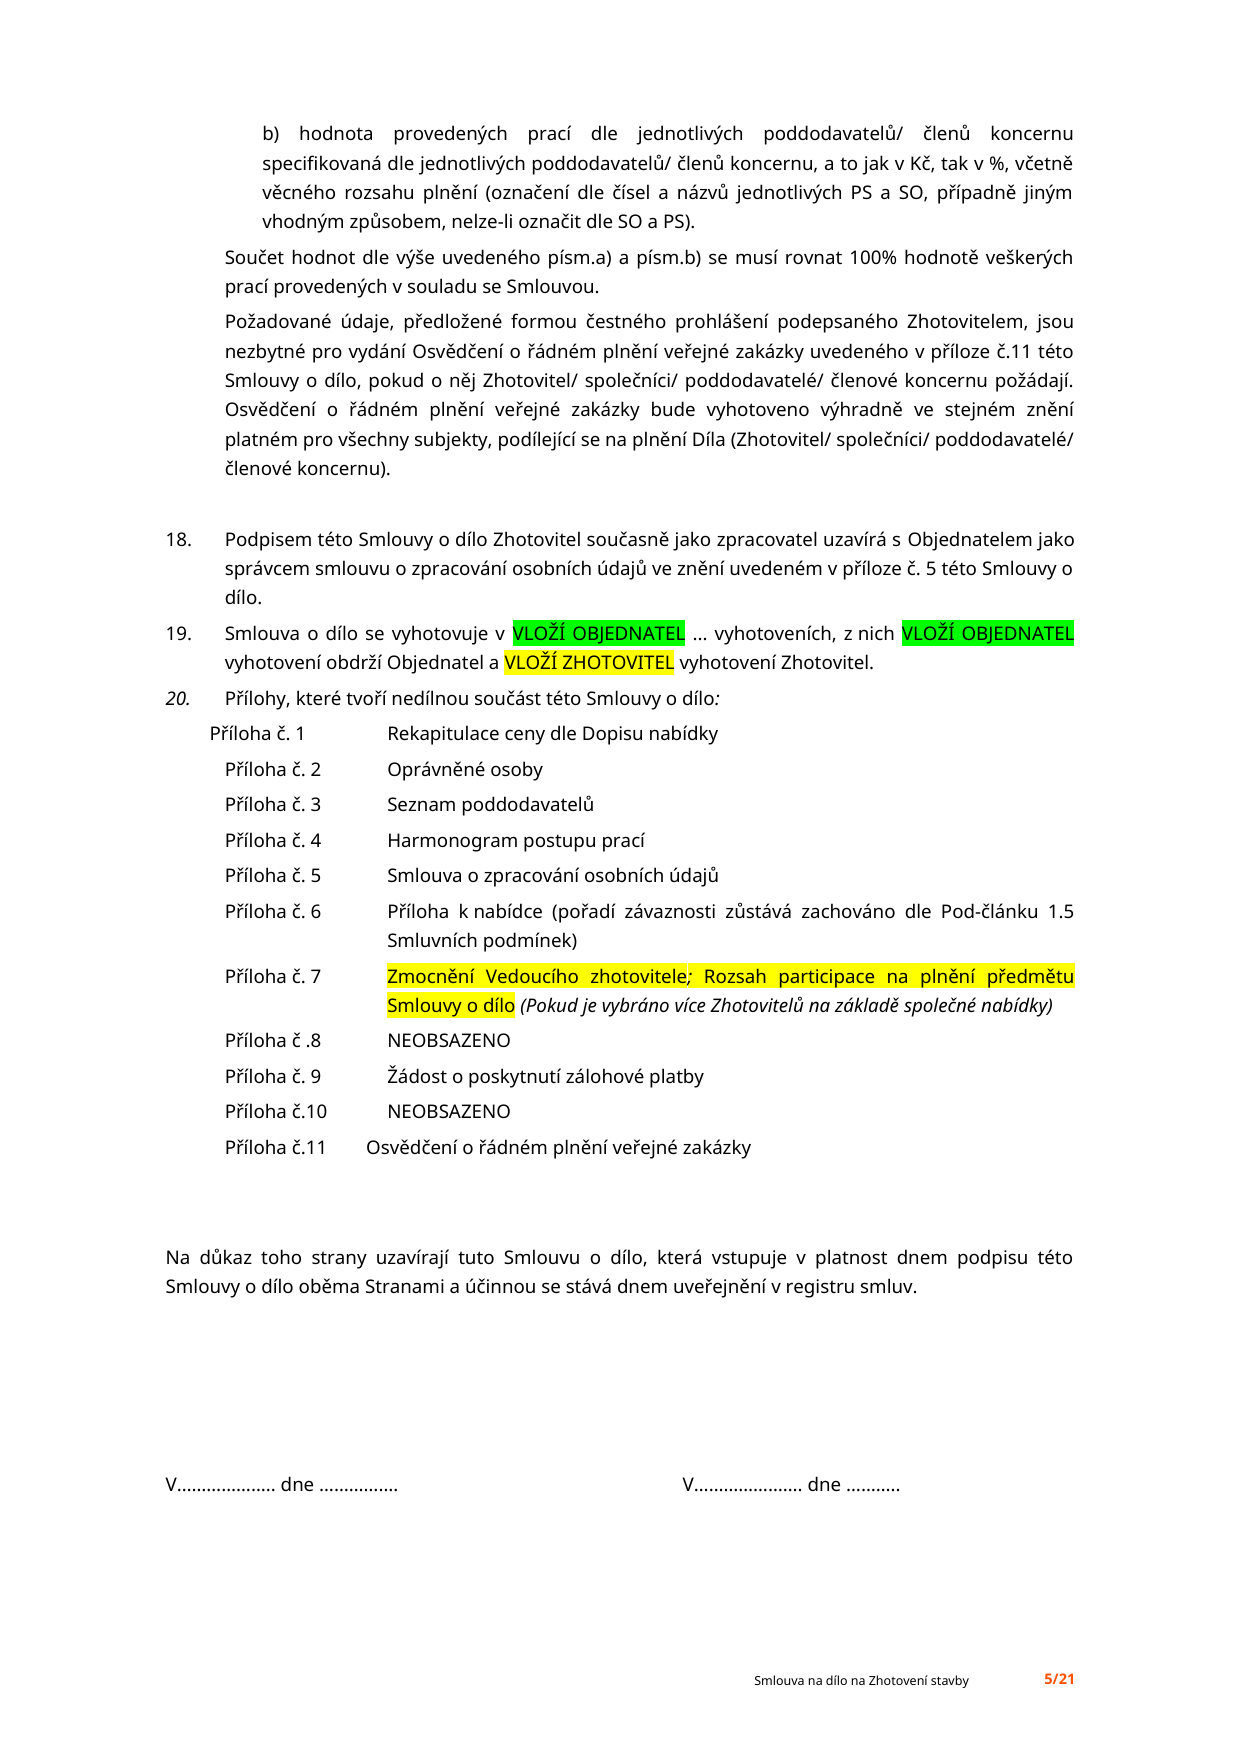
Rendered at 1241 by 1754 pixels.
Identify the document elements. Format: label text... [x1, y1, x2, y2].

list Přílohy, které tvoří nedílnou součást této Smlouvy o dílo: [165, 685, 1075, 711]
list Příloha č. 6 Příloha k nabídce (pořadí závaznosti zůstává zachováno dle Pod-článku 1.5 Smluvních podmínek) [224, 898, 1075, 953]
list Příloha č.10 NEOBSAZENO [224, 1099, 1075, 1124]
list Na důkaz toho strany uzavírají tuto Smlouvu o dílo, která vstupuje v platnost dnem podpisu této Smlouvy o dílo oběma Stranami a účinnou se stává dnem uveřejnění v registru smluv. [165, 1244, 1075, 1299]
list Součet hodnot dle výše uvedeného písm.a) a písm.b) se musí rovnat 100% hodnotě veškerých prací provedených v souladu se Smlouvou. [224, 244, 1075, 299]
list Požadované údaje, předložené formou čestného prohlášení podepsaného Zhotovitelem, jsou nezbytné pro vydání Osvědčení o řádném plnění veřejné zakázky uvedeného v příloze č.11 této Smlouvy o dílo, pokud o něj Zhotovitel/ společníci/ poddodavatelé/ členové koncernu požádají. Osvědčení o řádném plnění veřejné zakázky bude vyhotoveno výhradně ve stejném znění platném pro všechny subjekty, podílející se na plnění Díla (Zhotovitel/ společníci/ poddodavatelé/ členové koncernu). [224, 309, 1075, 481]
list Příloha č. 4 Harmonogram postupu prací [224, 827, 1075, 853]
list Příloha č. 2 Oprávněné osoby [224, 756, 1075, 782]
list Příloha č .8 NEOBSAZENO [224, 1028, 1075, 1053]
list Příloha č.11 Osvědčení o řádném plnění veřejné zakázky [224, 1134, 1075, 1160]
list Příloha č. 1 Rekapitulace ceny dle Dopisu nabídky [165, 721, 1075, 746]
list Smlouva o dílo se vyhotovuje v VLOŽÍ OBJEDNATEL ... vyhotoveních, z nich VLOŽÍ OBJEDNATEL vyhotovení obdrží Objednatel a VLOŽÍ ZHOTOVITEL vyhotovení Zhotovitel. [165, 620, 1075, 675]
list b) hodnota provedených prací dle jednotlivých poddodavatelů/ členů koncernu specifikovaná dle jednotlivých poddodavatelů/ členů koncernu, a to jak v Kč, tak v %, včetně věcného rozsahu plnění (označení dle čísel a názvů jednotlivých PS a SO, případně jiným vhodným způsobem, nelze-li označit dle SO a PS). [262, 121, 1075, 234]
text V……………….. dne ……………. V…………………. dne ……….. [165, 1471, 1075, 1497]
list Příloha č. 5 Smlouva o zpracování osobních údajů [224, 863, 1075, 888]
list Podpisem této Smlouvy o dílo Zhotovitel současně jako zpracovatel uzavírá s Objednatelem jako správcem smlouvu o zpracování osobních údajů ve znění uvedeném v příloze č. 5 této Smlouvy o dílo. [165, 526, 1075, 610]
list Příloha č. 3 Seznam poddodavatelů [224, 792, 1075, 817]
list Příloha č. 7 Zmocnění Vedoucího zhotovitele; Rozsah participace na plnění předmětu Smlouvy o dílo (Pokud je vybráno více Zhotovitelů na základě společné nabídky) [224, 963, 1075, 1018]
list Příloha č. 9 Žádost o poskytnutí zálohové platby [224, 1063, 1075, 1089]
